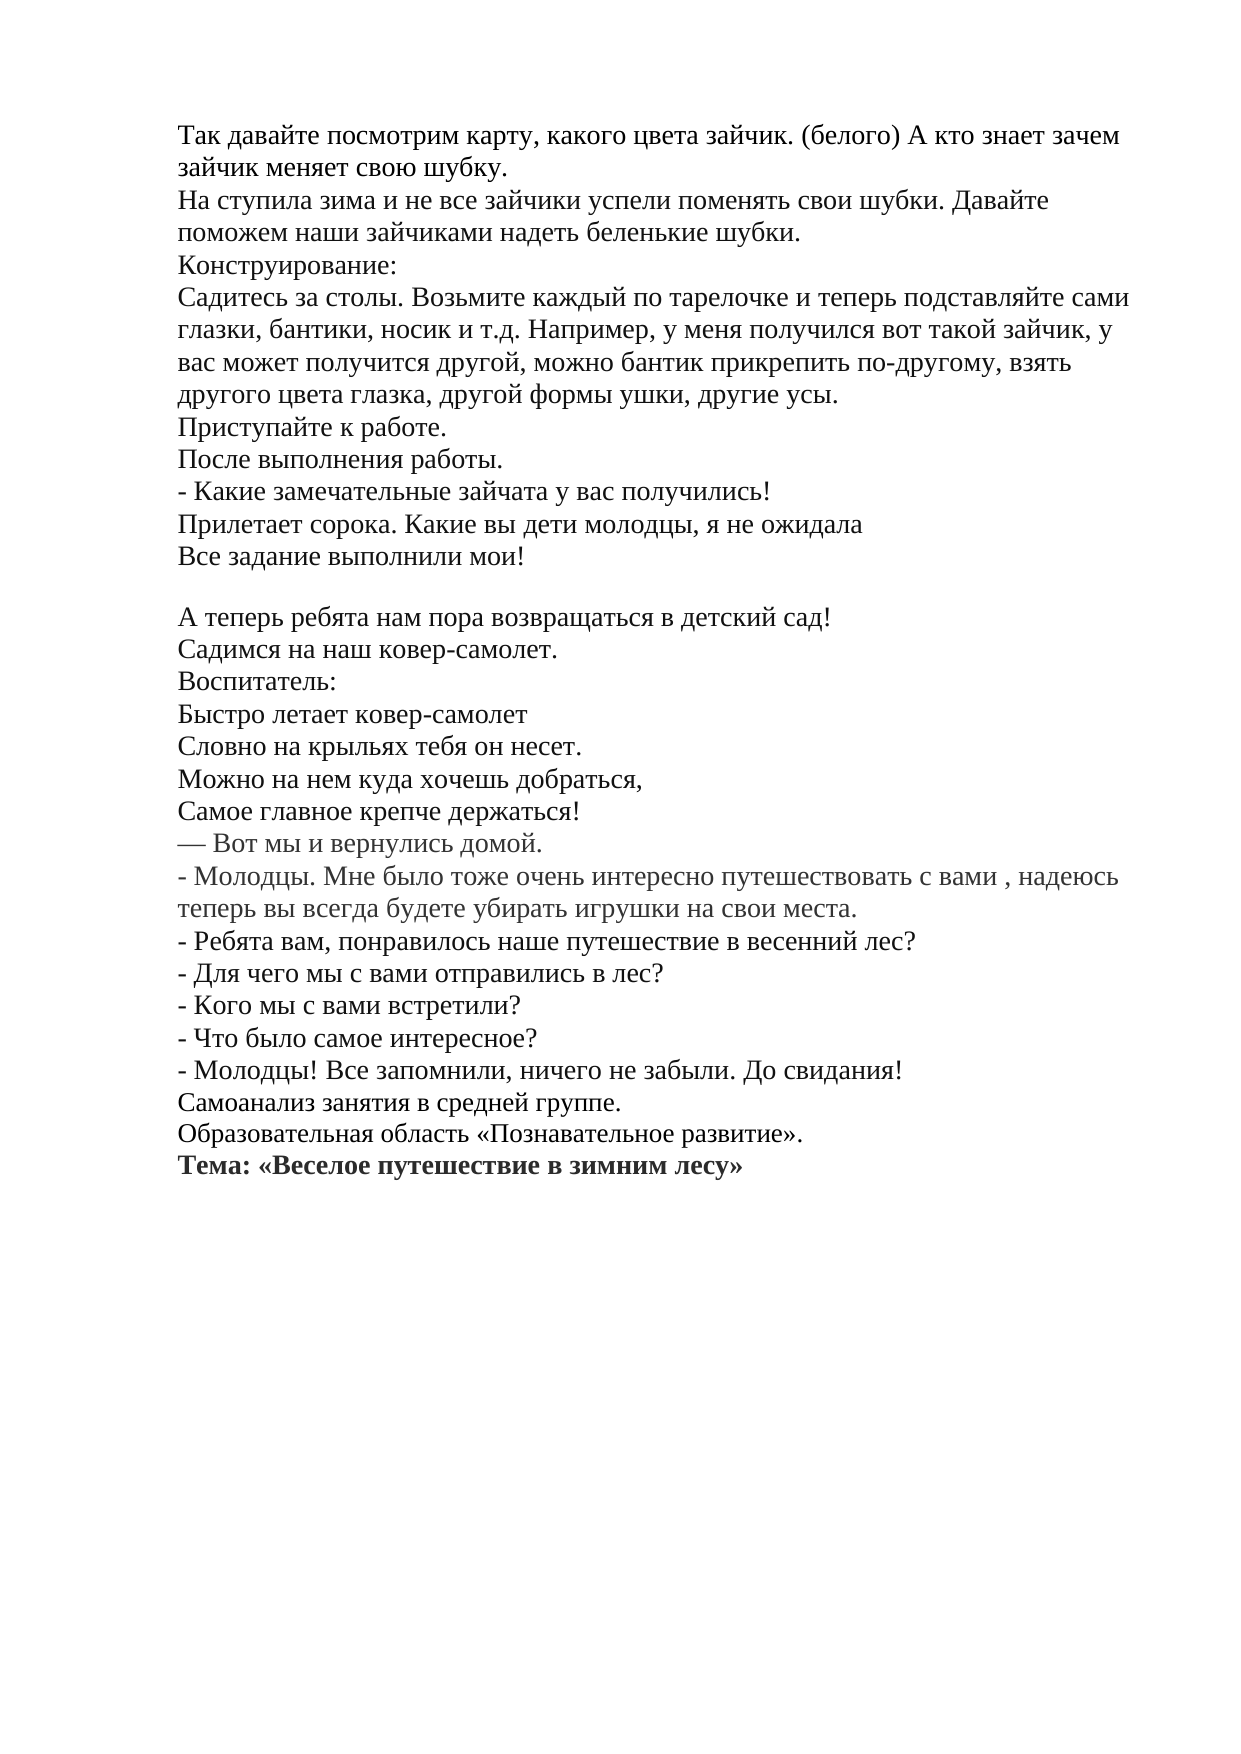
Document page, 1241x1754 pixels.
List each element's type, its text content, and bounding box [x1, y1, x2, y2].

text - Ребята вам, понравилось наше путешествие в весенний лес? [177, 924, 1152, 956]
text Конструирование: [177, 248, 1152, 280]
text Садимся на наш ковер-самолет. [177, 632, 1152, 664]
text Воспитатель: [177, 664, 1152, 697]
text Прилетает сорока. Какие вы дети молодцы, я не ожидала [177, 507, 1152, 539]
text Все задание выполнили мои! [177, 539, 1152, 572]
text Можно на нем куда хочешь добраться, [177, 762, 1152, 794]
text - Молодцы! Все запомнили, ничего не забыли. До свидания! [177, 1053, 1152, 1086]
text Самоанализ занятия в средней группе. [177, 1086, 1152, 1117]
text После выполнения работы. [177, 442, 1152, 474]
text Быстро летает ковер-самолет [177, 697, 1152, 729]
text Словно на крыльях тебя он несет. [177, 729, 1152, 762]
text - Молодцы. Мне было тоже очень интересно путешествовать с вами , надеюсь теперь вы всегда будете убирать игрушки на свои места. [177, 859, 1152, 924]
text Тема: «Веселое путешествие в зимним лесу» [177, 1148, 1152, 1180]
text Приступайте к работе. [177, 410, 1152, 442]
text - Кого мы с вами встретили? [177, 988, 1152, 1021]
text — Вот мы и вернулись домой. [177, 826, 1152, 859]
text Садитесь за столы. Возьмите каждый по тарелочке и теперь подставляйте сами глазки, бантики, носик и т.д. Например, у меня получился вот такой зайчик, у вас может получится другой, можно бантик прикрепить по-другому, взять другого цвета глазка, другой формы ушки, другие усы. [177, 280, 1152, 410]
text - Какие замечательные зайчата у вас получились! [177, 474, 1152, 507]
text - Что было самое интересное? [177, 1021, 1152, 1053]
text На ступила зима и не все зайчики успели поменять свои шубки. Давайте поможем наши зайчиками надеть беленькие шубки. [177, 183, 1152, 248]
text А теперь ребята нам пора возвращаться в детский сад! [177, 600, 1152, 632]
text Самое главное крепче держаться! [177, 794, 1152, 826]
text - Для чего мы с вами отправились в лес? [177, 956, 1152, 988]
text Образовательная область «Познавательное развитие». [177, 1117, 1152, 1148]
text Так давайте посмотрим карту, какого цвета зайчик. (белого) А кто знает зачем зайчик меняет свою шубку. [177, 118, 1152, 183]
